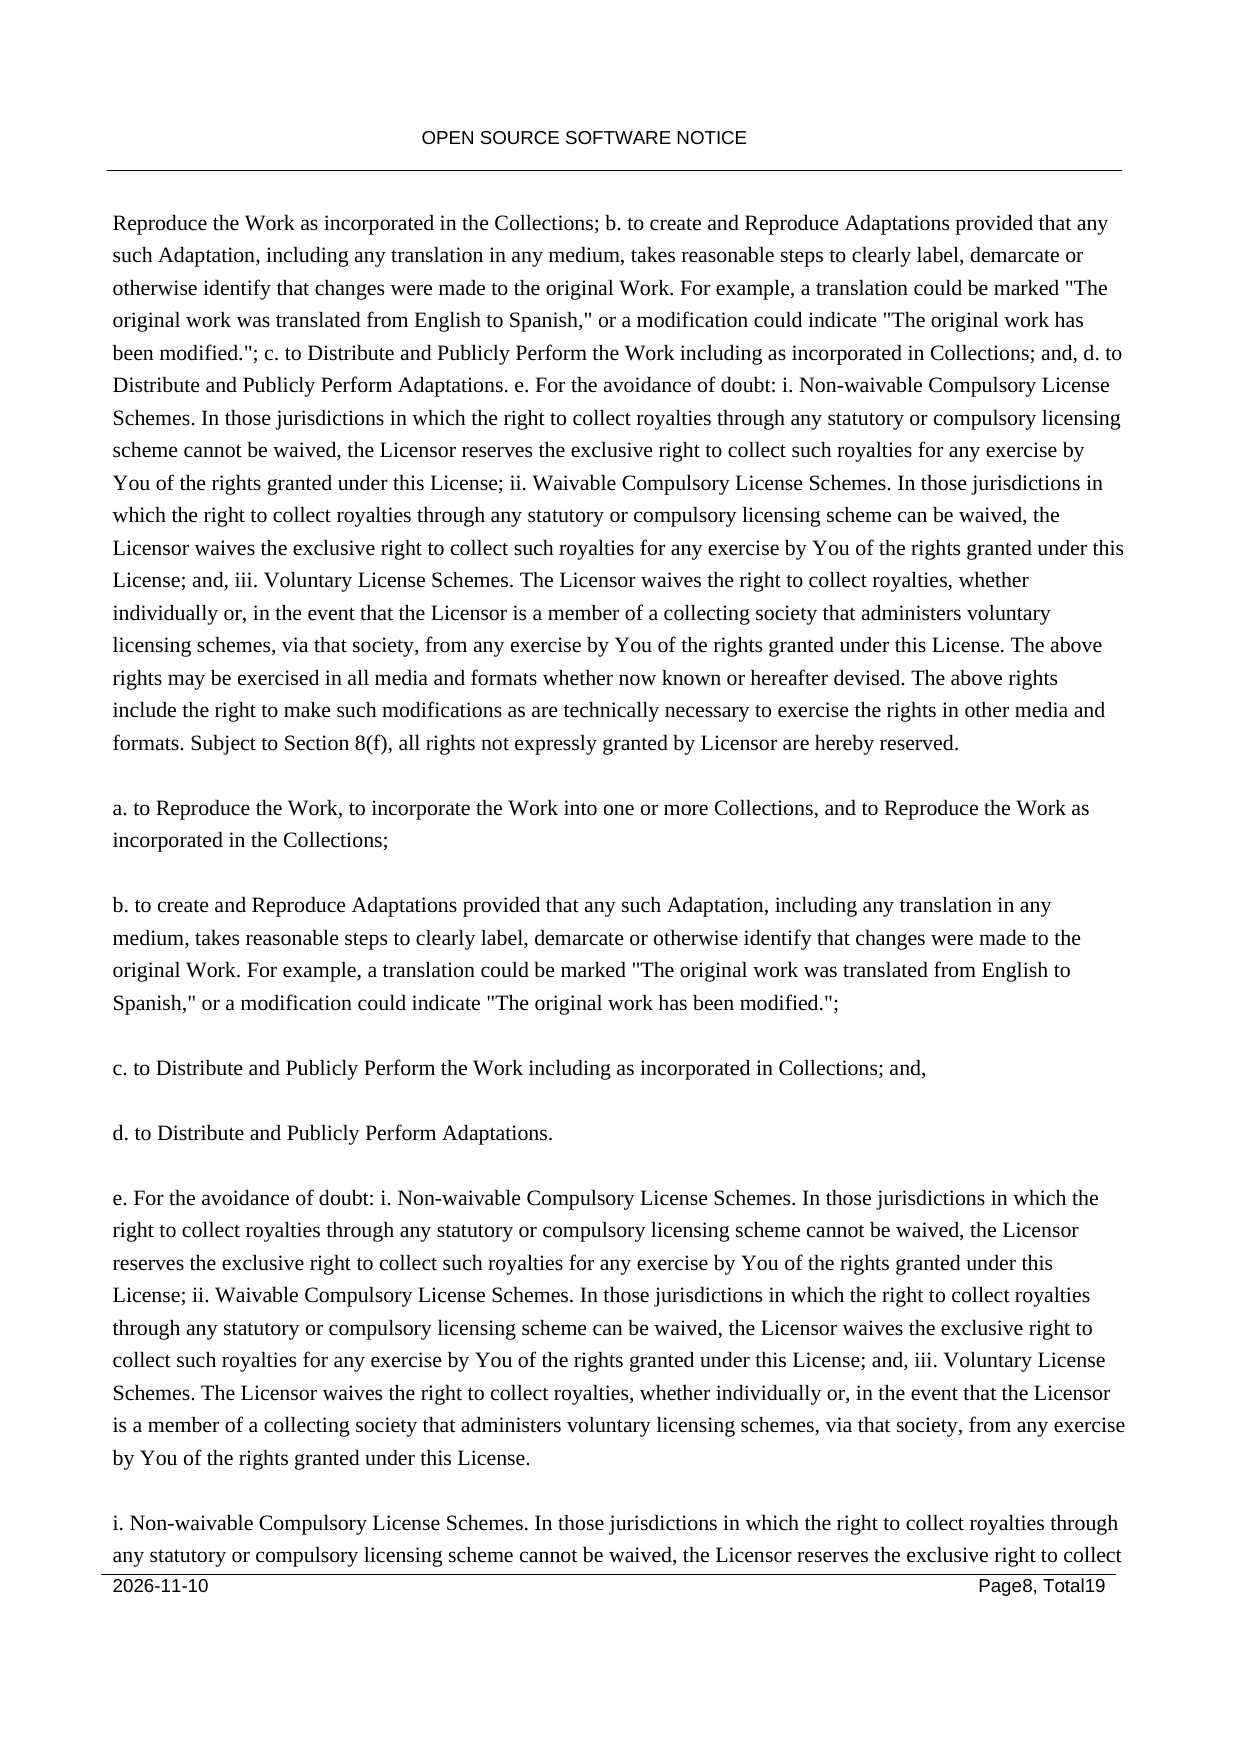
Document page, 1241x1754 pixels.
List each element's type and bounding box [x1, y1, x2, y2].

text [112, 206, 1128, 1571]
